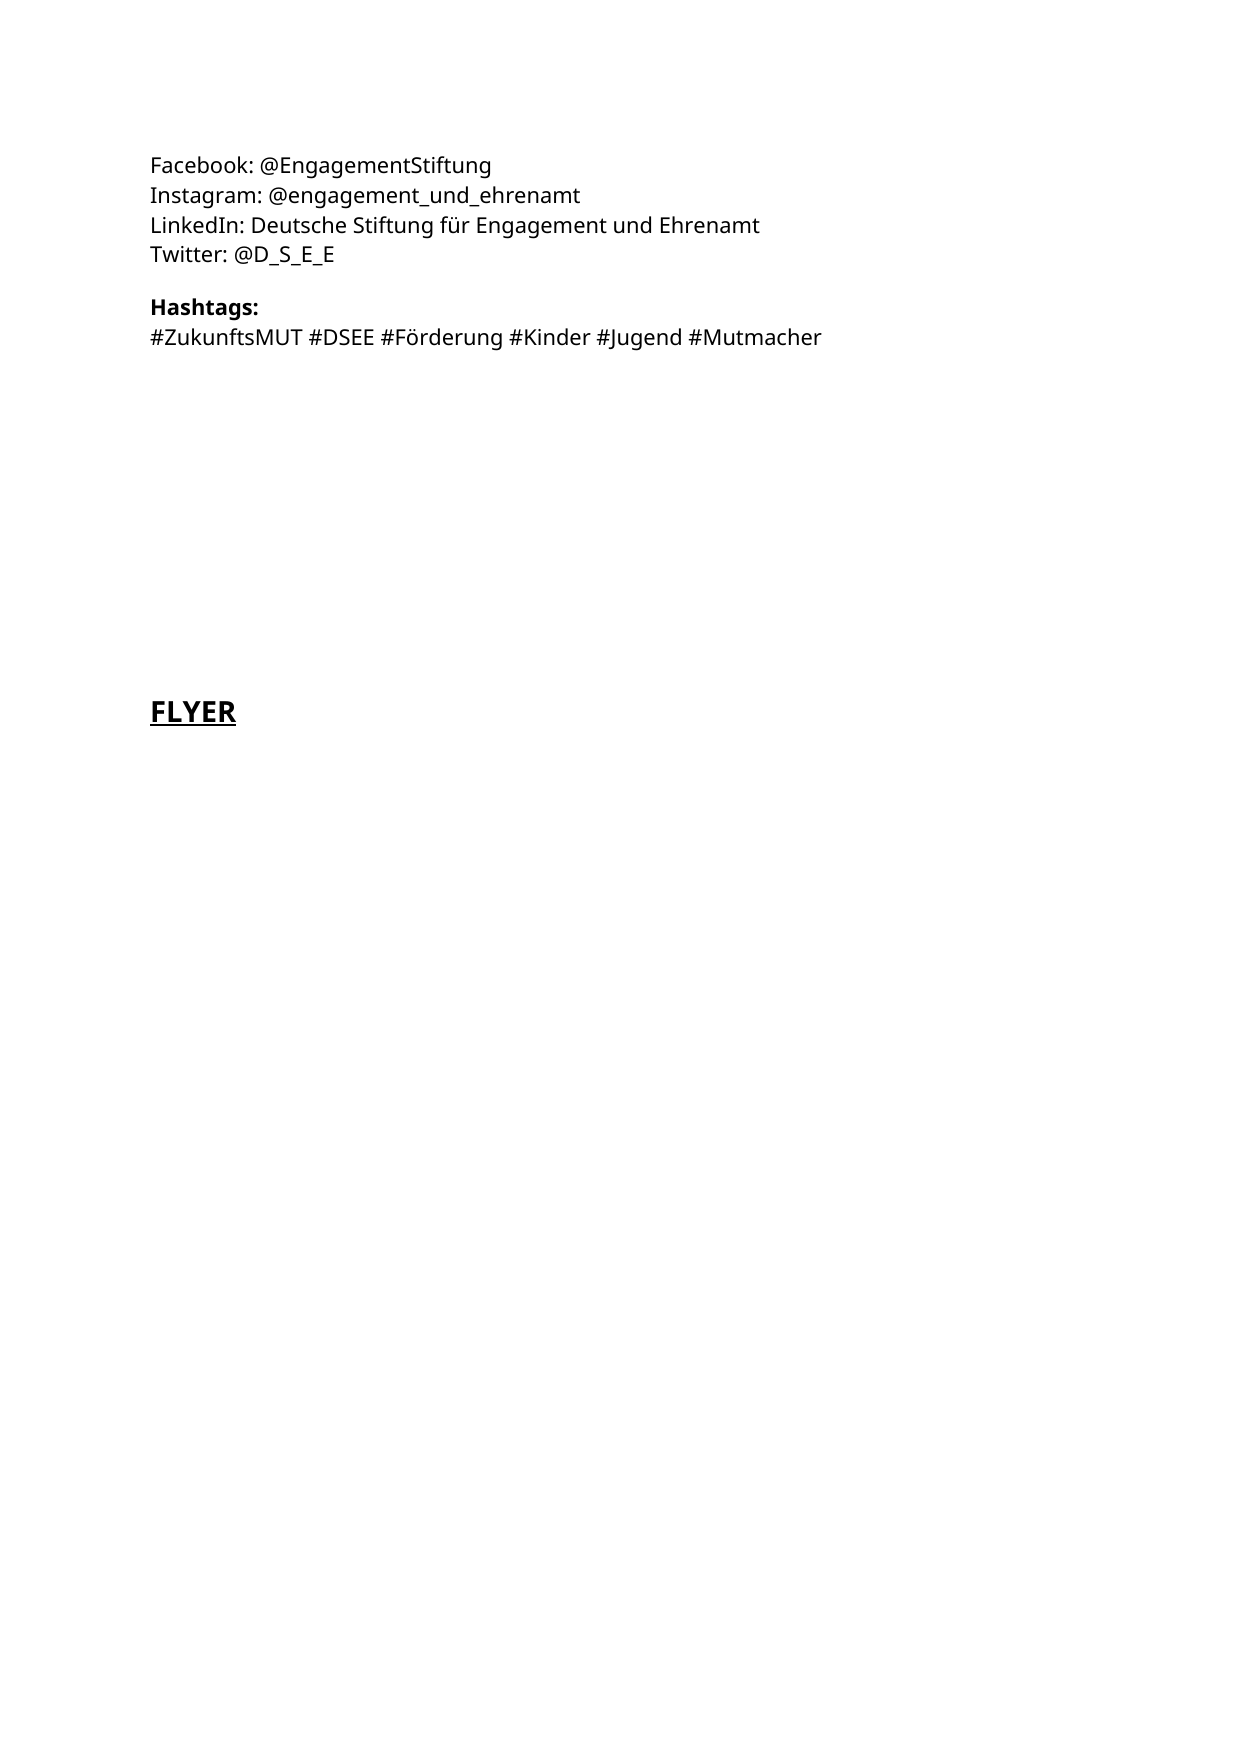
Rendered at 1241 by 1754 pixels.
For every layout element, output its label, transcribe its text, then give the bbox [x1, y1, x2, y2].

text Facebook: @EngagementStiftung Instagram: @engagement_und_ehrenamt LinkedIn: Deutsche Stiftung für Engagement und Ehrenamt Twitter: @D_S_E_E [150, 150, 1090, 269]
text Hashtags: #ZukunftsMUT #DSEE #Förderung #Kinder #Jugend #Mutmacher [150, 292, 1090, 352]
text FLYER [150, 691, 1090, 731]
